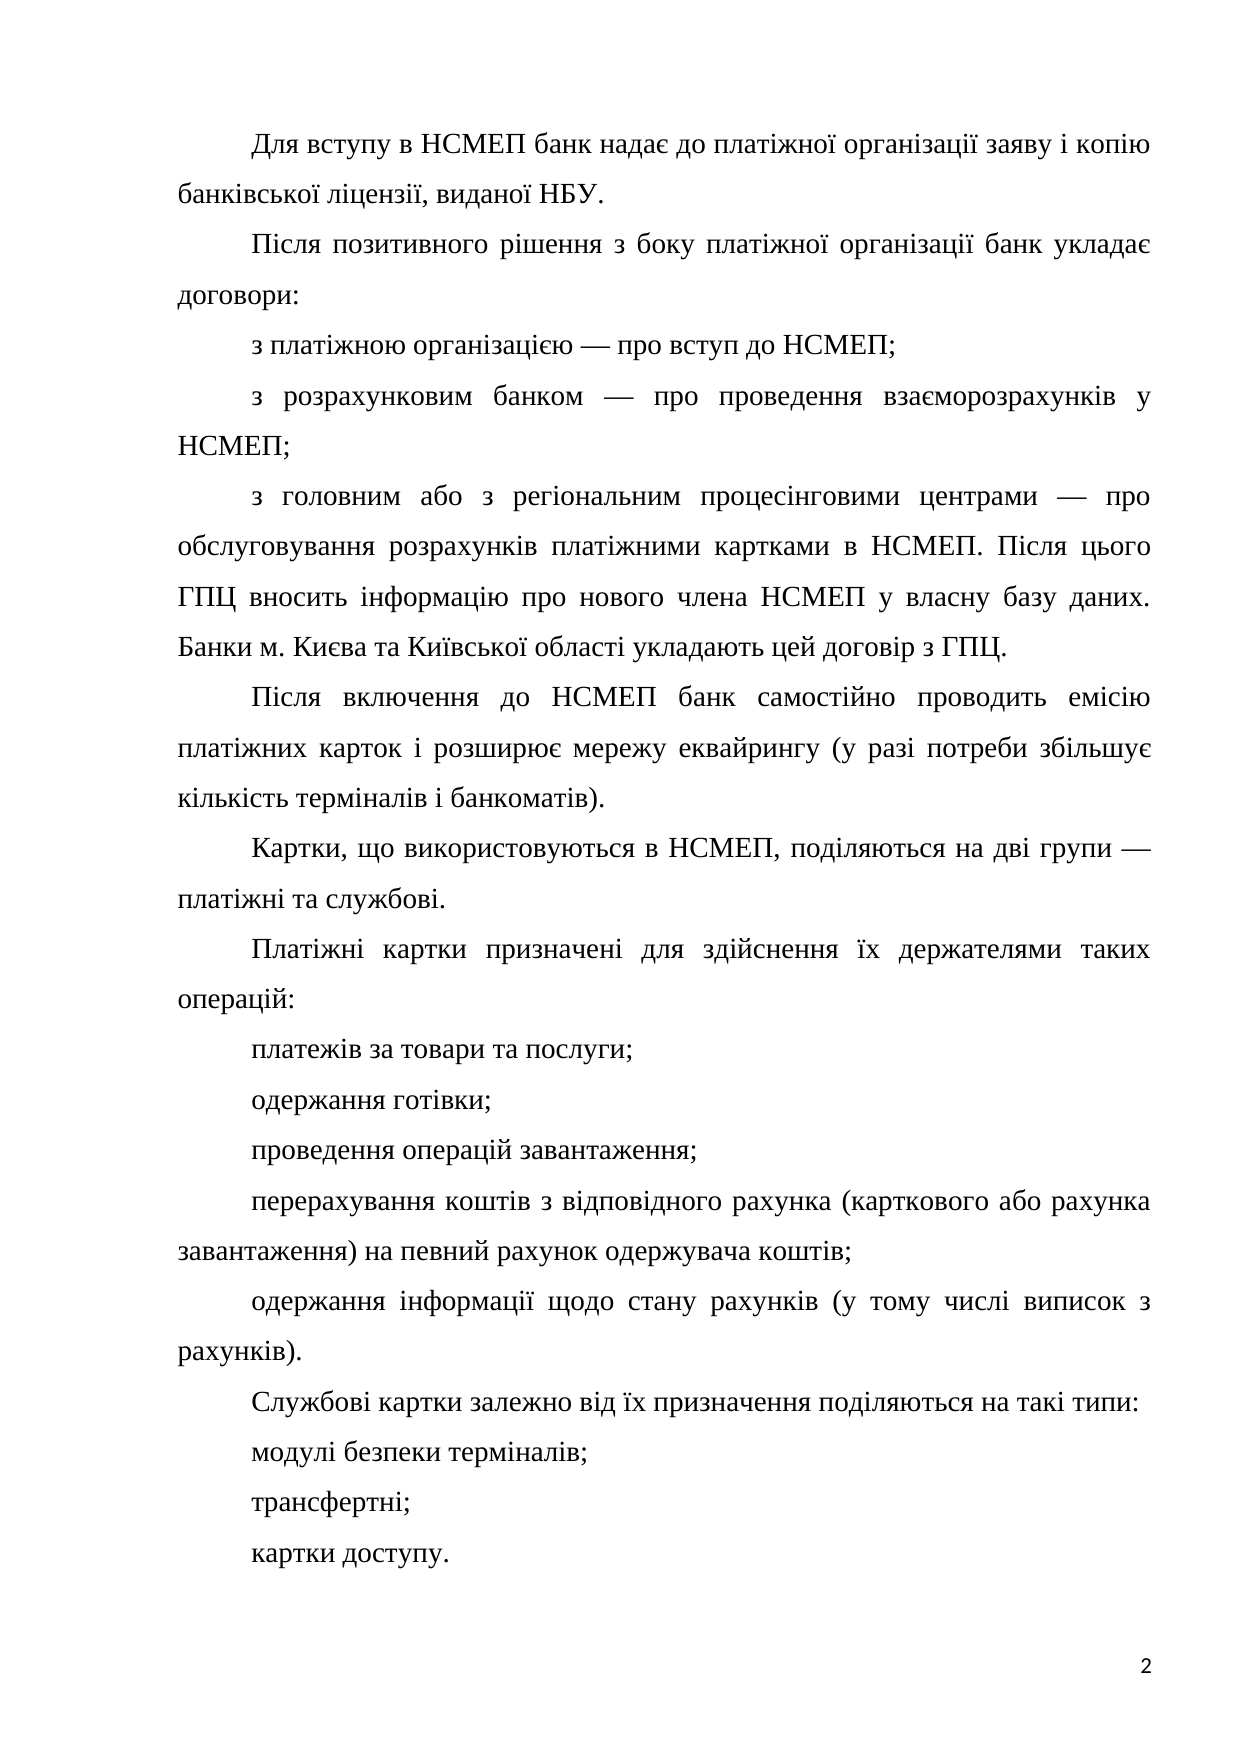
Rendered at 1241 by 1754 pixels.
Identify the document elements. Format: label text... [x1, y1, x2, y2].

text Для вступу в НСМЕП банк надає до платіжної організації заяву і копію банківської ліцензії, виданої НБУ. [177, 126, 1152, 210]
text модулі безпеки терміналів; [177, 1434, 1152, 1468]
text Службові картки залежно від їх призначення поділяються на такі типи: [177, 1384, 1152, 1417]
text платежів за товари та послуги; [177, 1032, 1152, 1065]
text одержання готівки; [177, 1082, 1152, 1116]
text з розрахунковим банком — про проведення взаєморозрахунків у НСМЕП; [177, 378, 1152, 461]
text проведення операцій завантаження; [177, 1132, 1152, 1166]
text з головним або з регіональним процесінговими центрами — про обслуговування розрахунків платіжними картками в НСМЕП. Після цього ГПЦ вносить інформацію про нового члена НСМЕП у власну базу даних. Банки м. Києва та Київської області укладають цей договір з ГПЦ. [177, 478, 1152, 663]
text з платіжною організацією — про вступ до НСМЕП; [177, 327, 1152, 361]
text Картки, що використовуються в НСМЕП, поділяються на дві групи — платіжні та службові. [177, 830, 1152, 914]
text Платіжні картки призначені для здійснення їх держателями таких операцій: [177, 931, 1152, 1015]
text трансфертні; [177, 1484, 1152, 1518]
text перерахування коштів з відповідного рахунка (карткового або рахунка завантаження) на певний рахунок одержувача коштів; [177, 1183, 1152, 1266]
text картки доступу. [177, 1535, 1152, 1568]
text одержання інформації щодо стану рахунків (у тому числі виписок з рахунків). [177, 1283, 1152, 1367]
text Після включення до НСМЕП банк самостійно проводить емісію платіжних карток і розширює мережу еквайрингу (у разі потреби збільшує кількість терміналів і банкоматів). [177, 679, 1152, 814]
text Після позитивного рішення з боку платіжної організації банк укладає договори: [177, 227, 1152, 311]
